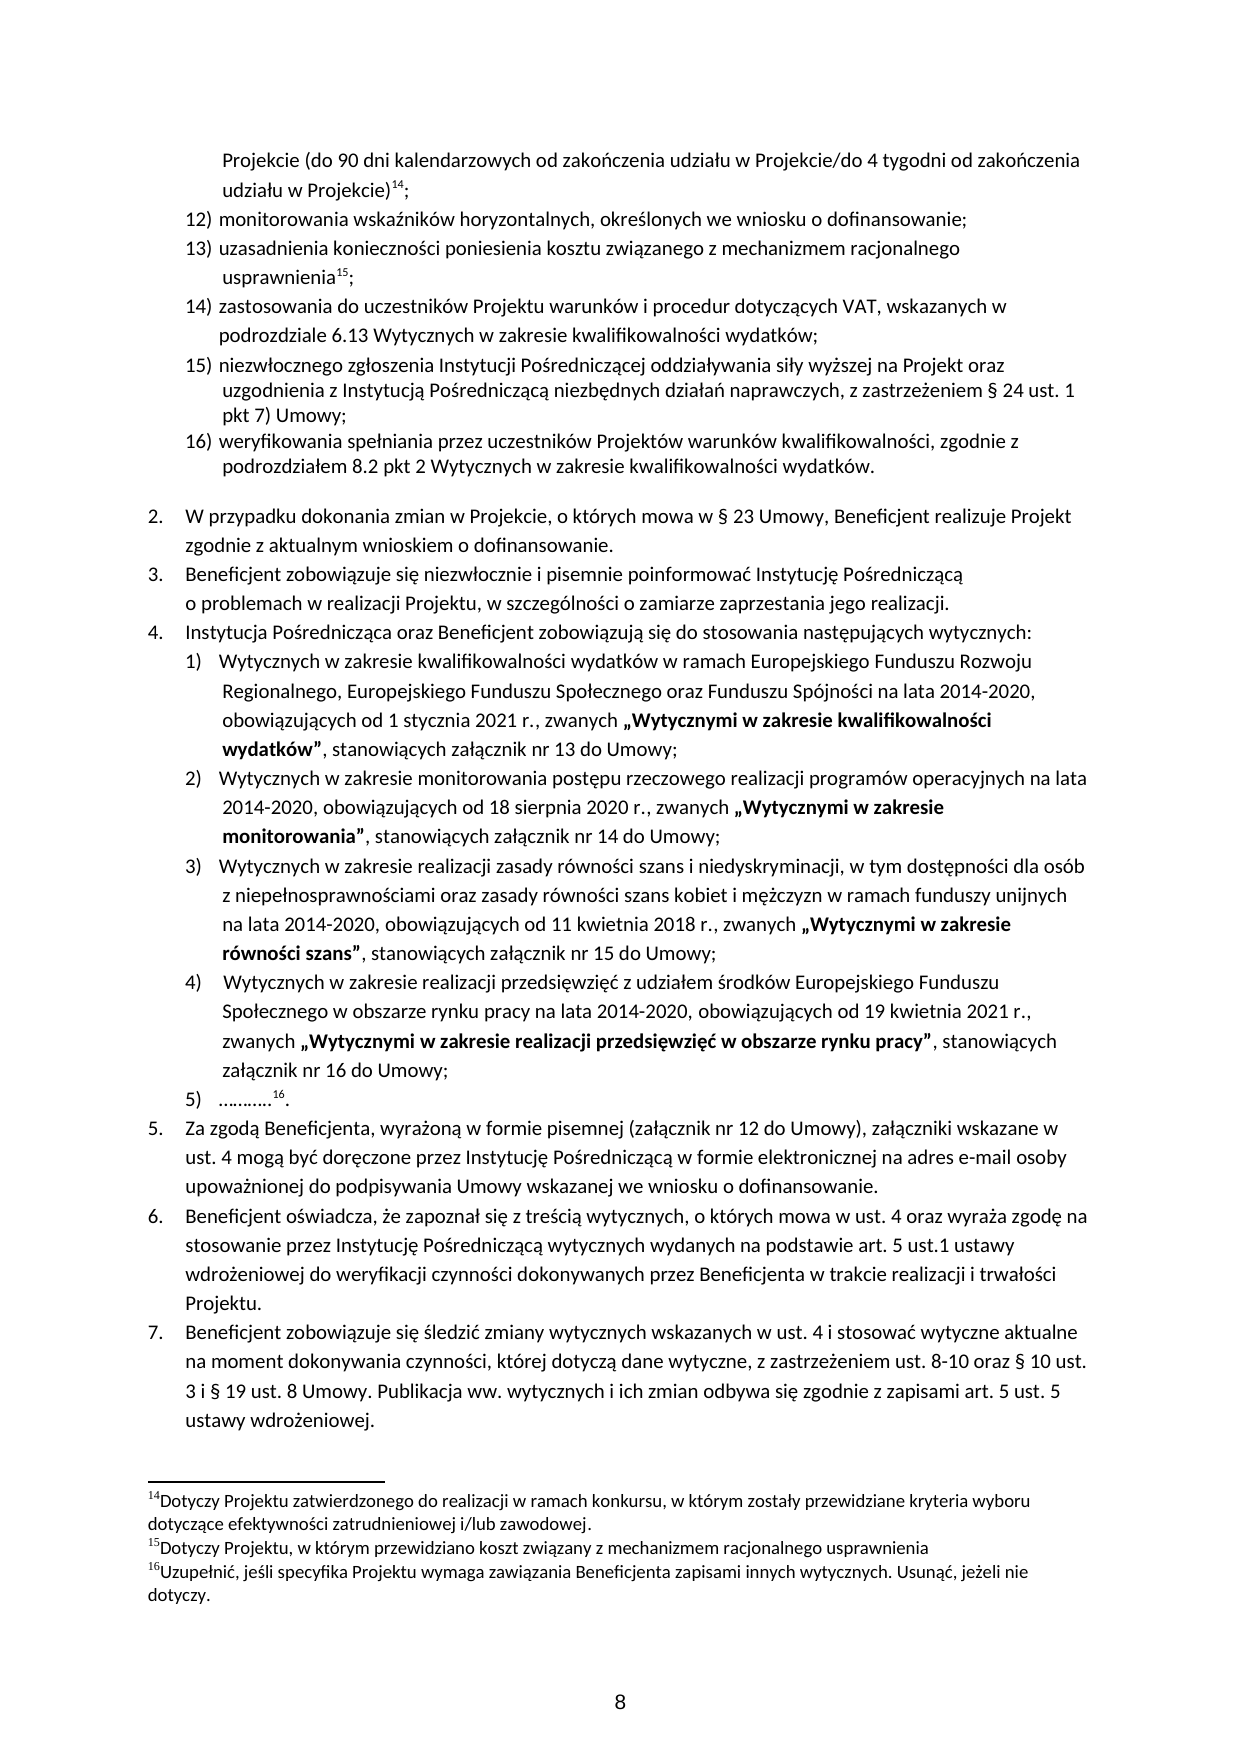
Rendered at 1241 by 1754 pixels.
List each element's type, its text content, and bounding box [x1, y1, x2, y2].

list niezwłocznego zgłoszenia Instytucji Pośredniczącej oddziaływania siły wyższej na Projekt oraz uzgodnienia z Instytucją Pośredniczącą niezbędnych działań naprawczych, z zastrzeżeniem § 24 ust. 1 pkt 7) Umowy; [185, 352, 1092, 428]
list ………... [185, 1086, 1092, 1112]
list Beneficjent zobowiązuje się śledzić zmiany wytycznych wskazanych w ust. 4 i stosować wytyczne aktualne na moment dokonywania czynności, której dotyczą dane wytyczne, z zastrzeżeniem ust. 8-10 oraz § 10 ust. 3 i § 19 ust. 8 Umowy. Publikacja ww. wytycznych i ich zmian odbywa się zgodnie z zapisami art. 5 ust. 5 ustawy wdrożeniowej. [148, 1319, 1092, 1432]
list monitorowania wskaźników horyzontalnych, określonych we wniosku o dofinansowanie; [185, 206, 1092, 231]
list Instytucja Pośrednicząca oraz Beneficjent zobowiązują się do stosowania następujących wytycznych: [148, 619, 1092, 645]
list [185, 148, 1092, 202]
list W przypadku dokonania zmian w Projekcie, o których mowa w § 23 Umowy, Beneficjent realizuje Projekt zgodnie z aktualnym wnioskiem o dofinansowanie. [148, 503, 1092, 557]
list uzasadnienia konieczności poniesienia kosztu związanego z mechanizmem racjonalnego usprawnienia; [185, 235, 1092, 290]
list Wytycznych w zakresie realizacji zasady równości szans i niedyskryminacji, w tym dostępności dla osób z niepełnosprawnościami oraz zasady równości szans kobiet i mężczyzn w ramach funduszy unijnych na lata 2014-2020, obowiązujących od 11 kwietnia 2018 r., zwanych „Wytycznymi w zakresie równości szans”, stanowiących załącznik nr 15 do Umowy; [185, 853, 1092, 966]
list Wytycznych w zakresie realizacji przedsięwzięć z udziałem środków Europejskiego Funduszu Społecznego w obszarze rynku pracy na lata 2014-2020, obowiązujących od 19 kwietnia 2021 r., zwanych „Wytycznymi w zakresie realizacji przedsięwzięć w obszarze rynku pracy”, stanowiących załącznik nr 16 do Umowy; [185, 969, 1092, 1082]
list Za zgodą Beneficjenta, wyrażoną w formie pisemnej (załącznik nr 12 do Umowy), załączniki wskazane w ust. 4 mogą być doręczone przez Instytucję Pośredniczącą w formie elektronicznej na adres e-mail osoby upoważnionej do podpisywania Umowy wskazanej we wniosku o dofinansowanie. [148, 1115, 1092, 1199]
list Beneficjent zobowiązuje się niezwłocznie i pisemnie poinformować Instytucję Pośredniczącą o problemach w realizacji Projektu, w szczególności o zamiarze zaprzestania jego realizacji. [148, 561, 1092, 616]
list zastosowania do uczestników Projektu warunków i procedur dotyczących VAT, wskazanych w podrozdziale 6.13 Wytycznych w zakresie kwalifikowalności wydatków; [185, 293, 1092, 348]
list Wytycznych w zakresie monitorowania postępu rzeczowego realizacji programów operacyjnych na lata 2014-2020, obowiązujących od 18 sierpnia 2020 r., zwanych „Wytycznymi w zakresie monitorowania”, stanowiących załącznik nr 14 do Umowy; [185, 765, 1092, 849]
list Wytycznych w zakresie kwalifikowalności wydatków w ramach Europejskiego Funduszu Rozwoju Regionalnego, Europejskiego Funduszu Społecznego oraz Funduszu Spójności na lata 2014-2020, obowiązujących od 1 stycznia 2021 r., zwanych „Wytycznymi w zakresie kwalifikowalności wydatków”, stanowiących załącznik nr 13 do Umowy; [185, 649, 1092, 762]
list weryfikowania spełniania przez uczestników Projektów warunków kwalifikowalności, zgodnie z podrozdziałem 8.2 pkt 2 Wytycznych w zakresie kwalifikowalności wydatków. [185, 428, 1092, 479]
list Beneficjent oświadcza, że zapoznał się z treścią wytycznych, o których mowa w ust. 4 oraz wyraża zgodę na stosowanie przez Instytucję Pośredniczącą wytycznych wydanych na podstawie art. 5 ust.1 ustawy wdrożeniowej do weryfikacji czynności dokonywanych przez Beneficjenta w trakcie realizacji i trwałości Projektu. [148, 1203, 1092, 1316]
